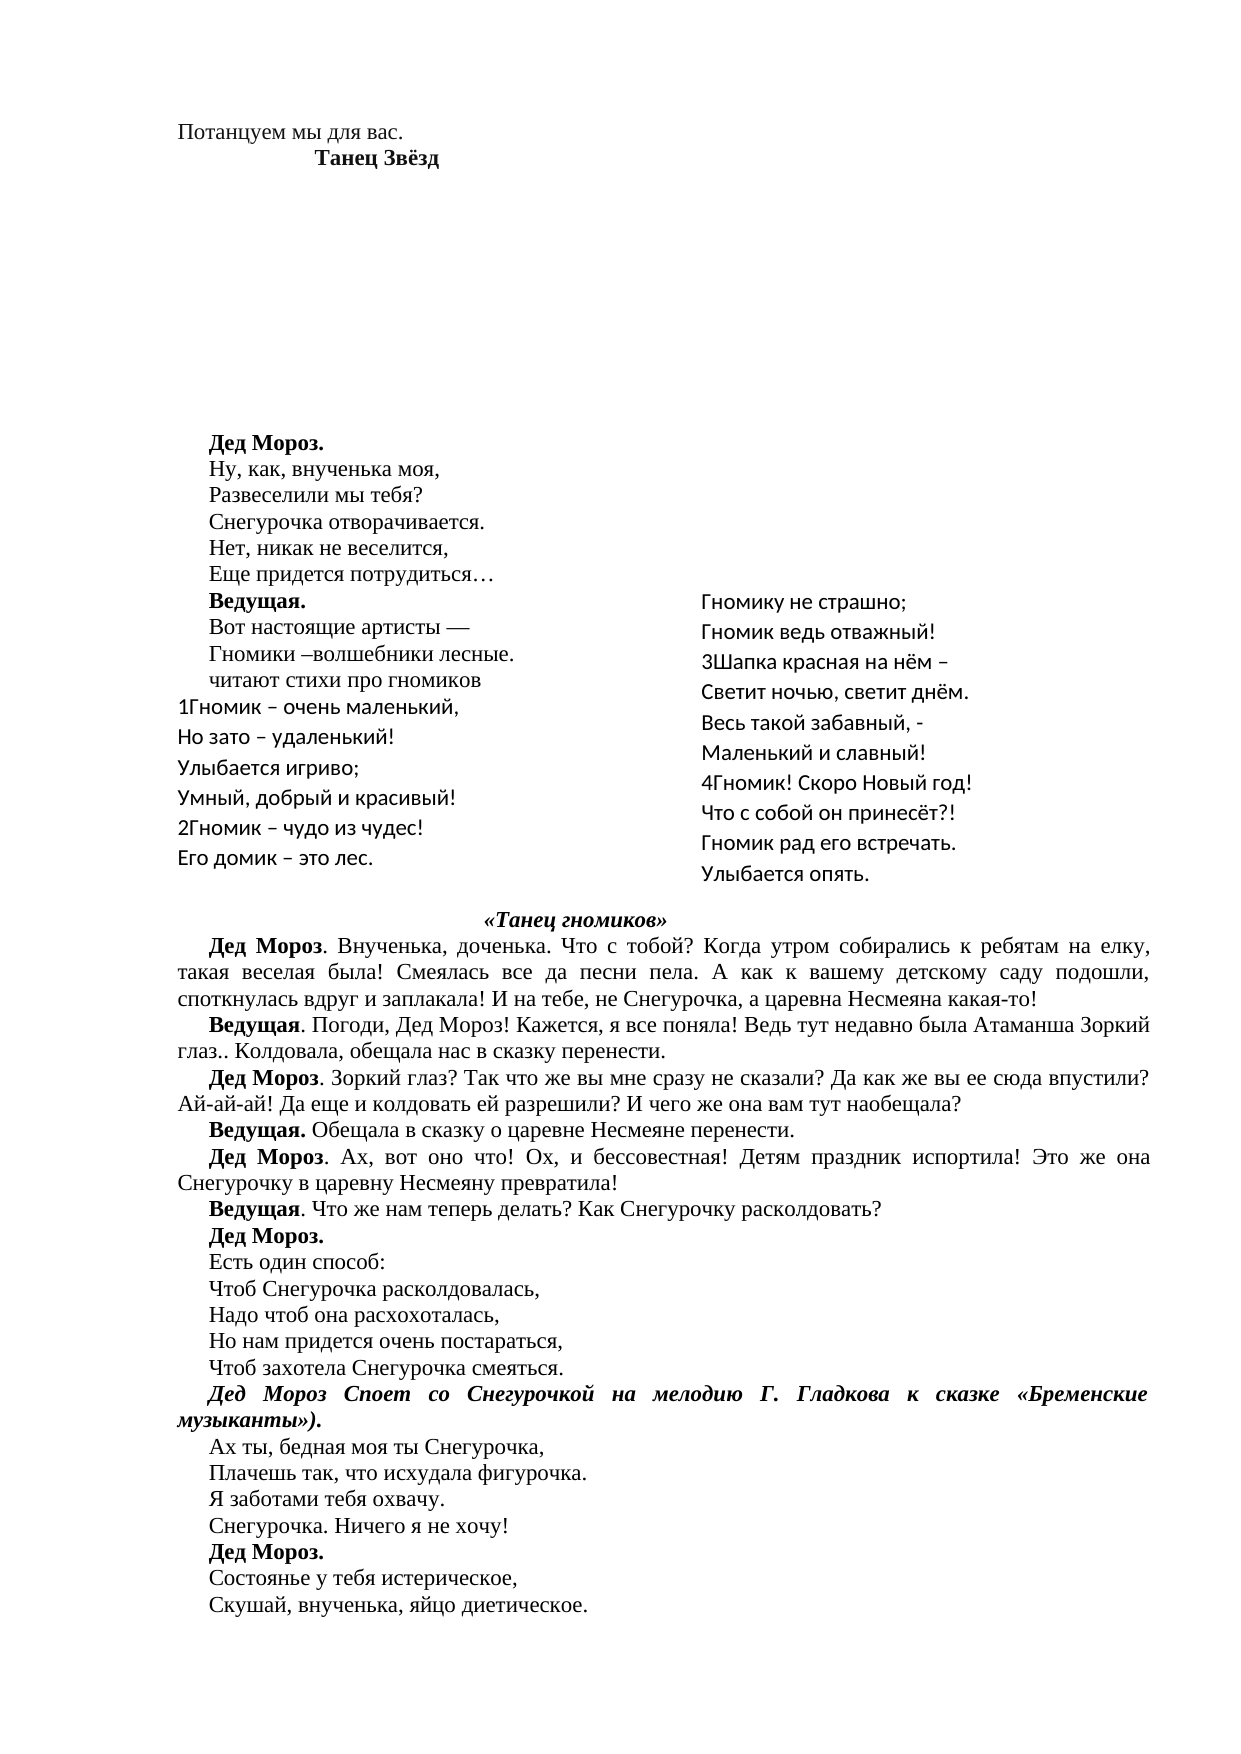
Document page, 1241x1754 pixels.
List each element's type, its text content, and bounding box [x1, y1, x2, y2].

text Нет, никак не веселится, [177, 534, 1152, 561]
text Дед Мороз. [177, 1538, 1152, 1564]
text Ведущая. [177, 587, 627, 613]
text Дед Мороз Споет со Снегурочкой на мелодию Г. Гладкова к сказке «Бременские музыканты»). [177, 1380, 1152, 1433]
text Танец Звёзд [177, 144, 1152, 171]
text Дед Мороз. Зоркий глаз? Так что же вы мне сразу не сказали? Да как же вы ее сюда впустили? Ай-ай-ай! Да еще и колдовать ей разрешили? И чего же она вам тут наобещала? [177, 1064, 1152, 1116]
text 1Гномик – очень маленький, Но зато – удаленький! Улыбается игриво; Умный, добрый и красивый! 2Гномик – чудо из чудес! Его домик – это лес. Гномику не страшно; Гномик ведь отважный! 3Шапка красная на нём – Светит ночью, светит днём. Весь такой забавный, - Маленький и славный! 4Гномик! Скоро Новый год! Что с собой он принесёт?! Гномик рад его встречать. Улыбается опять. [701, 587, 1152, 887]
text Вот настоящие артисты — [177, 613, 627, 639]
text Есть один способ: [177, 1248, 1152, 1274]
text Плачешь так, что исхудала фигурочка. [177, 1459, 1152, 1485]
text Еще придется потрудиться… [177, 561, 1152, 587]
text Ах ты, бедная моя ты Снегурочка, [177, 1433, 1152, 1459]
text читают стихи про гномиков [177, 666, 627, 692]
text Дед Мороз. [177, 1222, 1152, 1248]
text Чтоб Снегурочка расколдовалась, [177, 1274, 1152, 1301]
text Гномики –волшебники лесные. [177, 639, 627, 666]
text Я заботами тебя охвачу. [177, 1485, 1152, 1512]
text Развеселили мы тебя? [177, 481, 1152, 508]
text Надо чтоб она расхохоталась, [177, 1301, 1152, 1327]
text Дед Мороз. Внученька, доченька. Что с тобой? Когда утром собирались к ребятам на елку, такая веселая была! Смеялась все да песни пела. А как к вашему детскому саду подошли, споткнулась вдруг и заплакала! И на тебе, не Снегурочка, а царевна Несмеяна какая-то! [177, 932, 1152, 1011]
text 1Гномик – очень маленький, Но зато – удаленький! Улыбается игриво; Умный, добрый и красивый! 2Гномик – чудо из чудес! Его домик – это лес. Гномику не страшно; Гномик ведь отважный! 3Шапка красная на нём – Светит ночью, светит днём. Весь такой забавный, - Маленький и славный! 4Гномик! Скоро Новый год! Что с собой он принесёт?! Гномик рад его встречать. Улыбается опять. [177, 692, 627, 871]
text Дед Мороз. [177, 429, 1152, 455]
text Скушай, внученька, яйцо диетическое. [177, 1591, 1152, 1617]
text Ведущая. Обещала в сказку о царевне Несмеяне перенести. [177, 1116, 1152, 1143]
text Чтоб захотела Снегурочка смеяться. [177, 1354, 1152, 1380]
text Потанцуем мы для вас. [177, 118, 1152, 144]
text Снегурочка отворачивается. [177, 508, 1152, 534]
text Ну, как, внученька моя, [177, 455, 1152, 481]
text Но нам придется очень постараться, [177, 1327, 1152, 1354]
text Снегурочка. Ничего я не хочу! [177, 1512, 1152, 1538]
text Дед Мороз. Ах, вот оно что! Ох, и бессовестная! Детям праздник испортила! Это же она Снегурочку в царевну Несмеяну превратила! [177, 1143, 1152, 1196]
text «Танец гномиков» [177, 906, 1152, 932]
text Состоянье у тебя истерическое, [177, 1564, 1152, 1591]
text Ведущая. Что же нам теперь делать? Как Снегурочку расколдовать? [177, 1196, 1152, 1222]
text Ведущая. Погоди, Дед Мороз! Кажется, я все поняла! Ведь тут недавно была Атаманша Зоркий глаз.. Колдовала, обещала нас в сказку перенести. [177, 1011, 1152, 1064]
